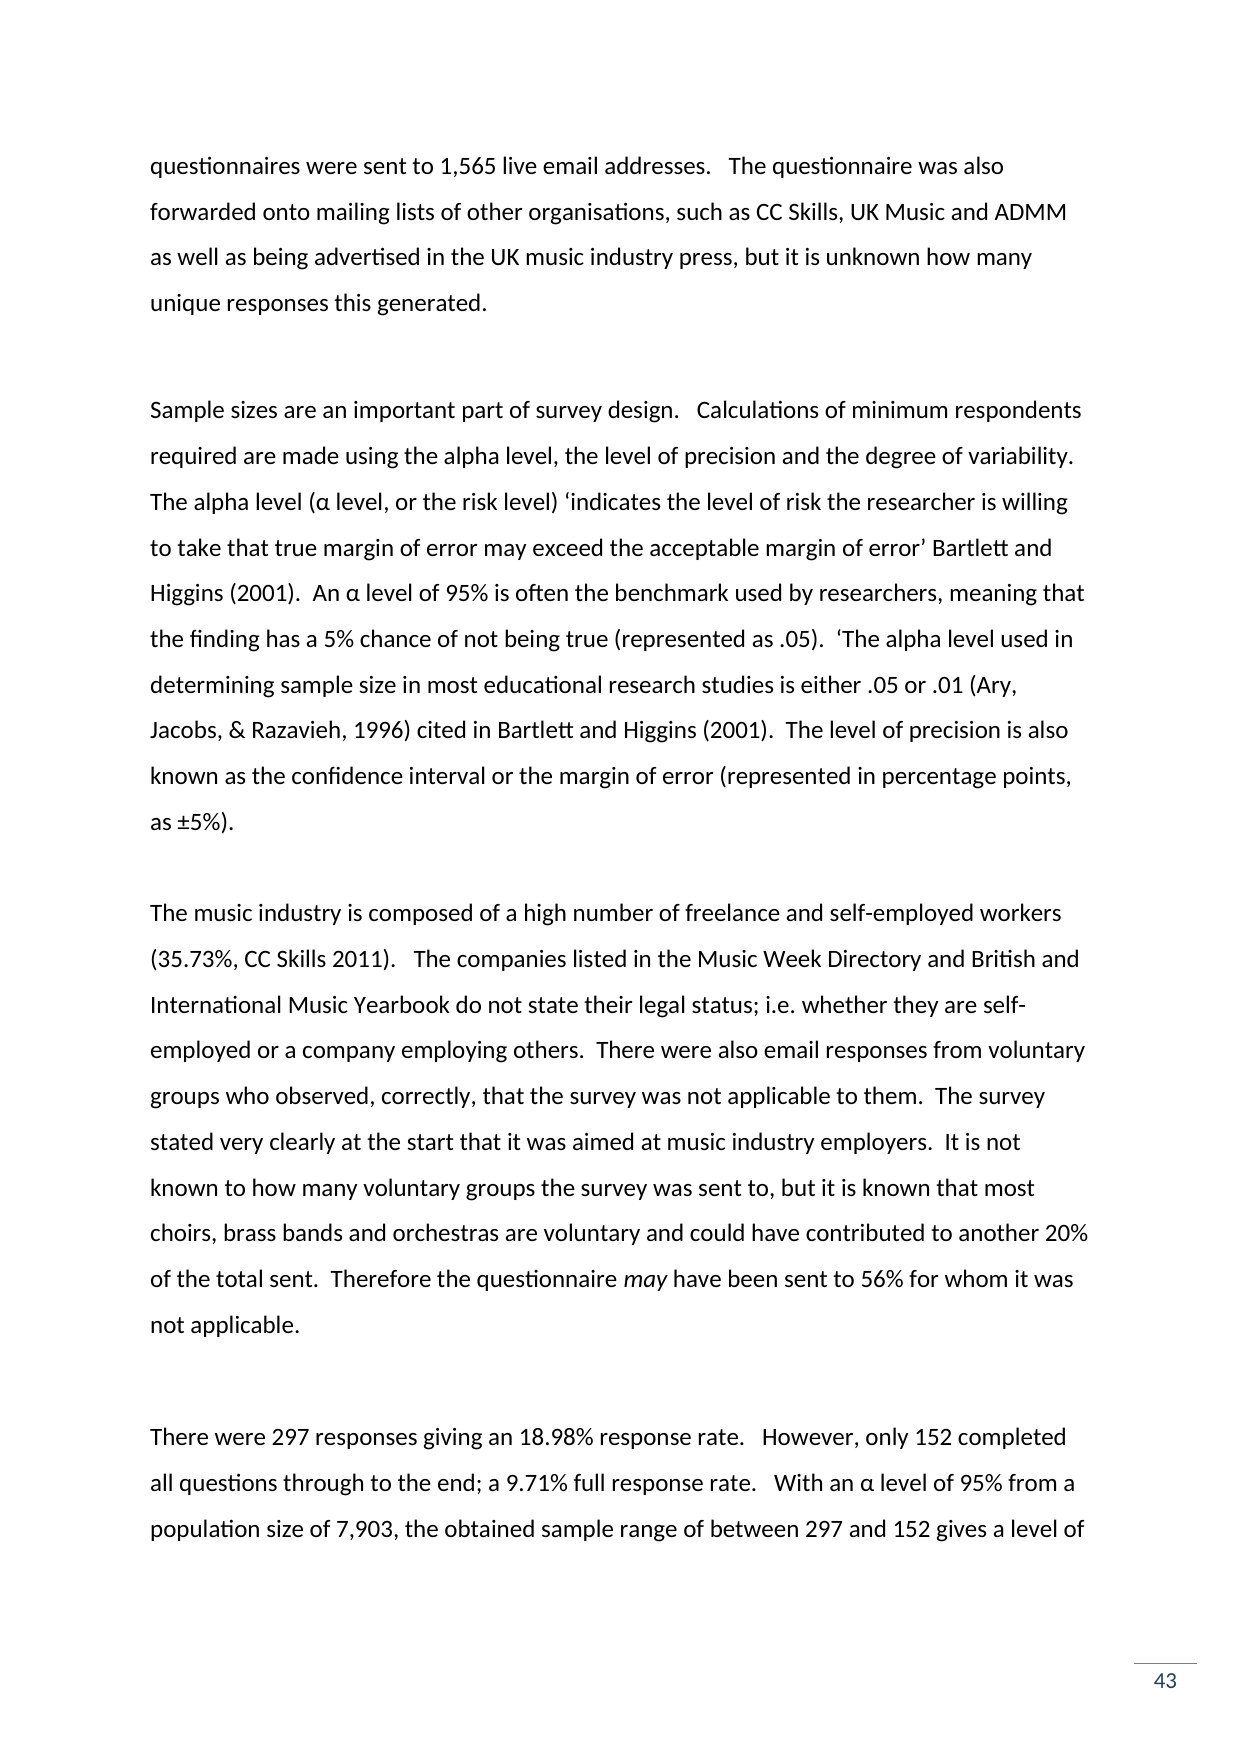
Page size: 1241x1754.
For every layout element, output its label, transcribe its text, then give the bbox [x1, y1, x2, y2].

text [150, 150, 1090, 360]
text Sample sizes are an important part of survey design. Calculations of minimum respondents required are made using the alpha level, the level of precision and the degree of variability. The alpha level (α level, or the risk level) ‘indicates the level of risk the researcher is willing to take that true margin of error may exceed the acceptable margin of error’ Bartlett and Higgins (2001). An α level of 95% is often the benchmark used by researchers, meaning that the finding has a 5% chance of not being true (represented as .05). ‘The alpha level used in determining sample size in most educational research studies is either .05 or .01 (Ary, Jacobs, & Razavieh, 1996) cited in Bartlett and Higgins (2001). The level of precision is also known as the confidence interval or the margin of error (represented in percentage points, as ±5%). [150, 394, 1090, 837]
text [150, 1421, 1090, 1543]
text The music industry is composed of a high number of freelance and self-employed workers (35.73%, CC Skills 2011). The companies listed in the Music Week Directory and British and International Music Yearbook do not state their legal status; i.e. whether they are self-employed or a company employing others. There were also email responses from voluntary groups who observed, correctly, that the survey was not applicable to them. The survey stated very clearly at the start that it was aimed at music industry employers. It is not known to how many voluntary groups the survey was sent to, but it is known that most choirs, brass bands and orchestras are voluntary and could have contributed to another 20% of the total sent. Therefore the questionnaire may have been sent to 56% for whom it was not applicable. [150, 897, 1090, 1339]
